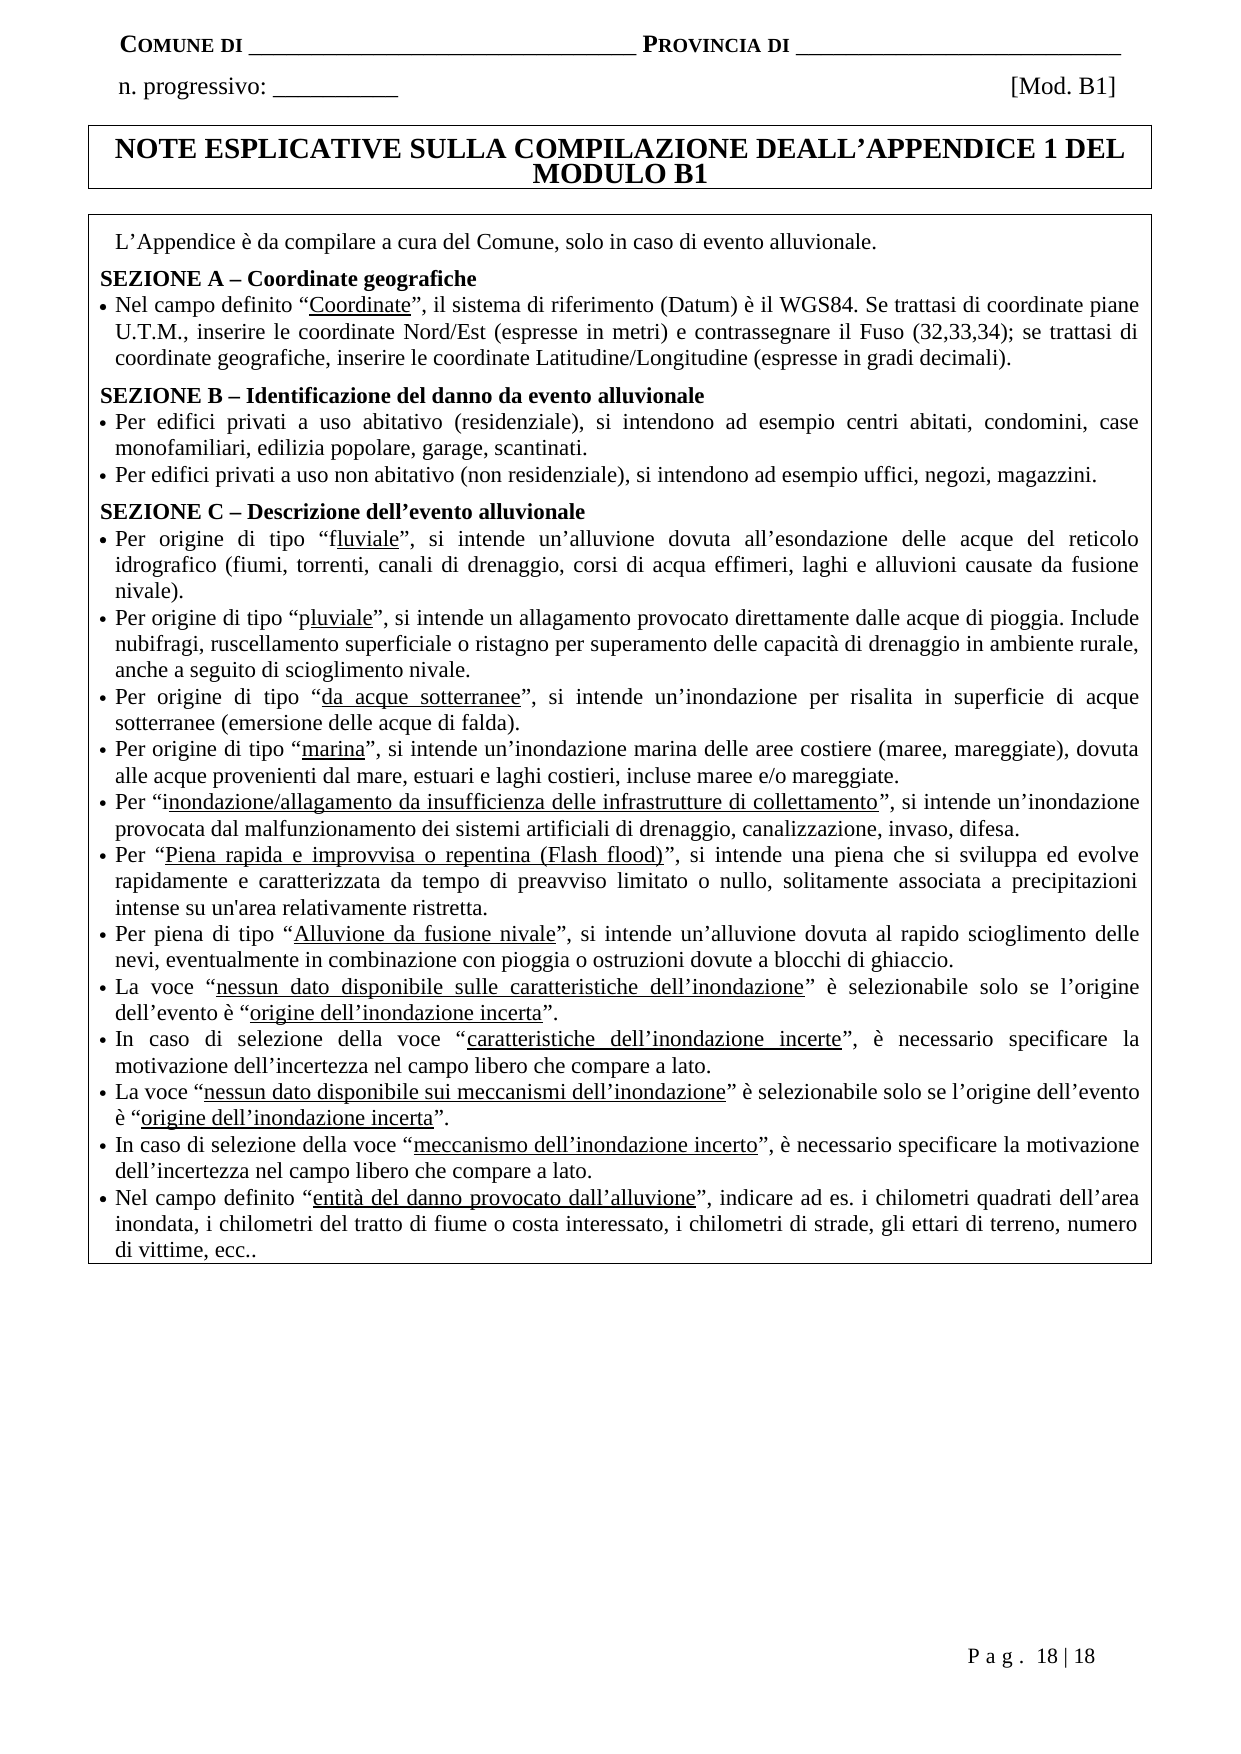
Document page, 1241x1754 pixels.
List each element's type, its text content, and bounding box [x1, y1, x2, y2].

table_header NOTE ESPLICATIVE SULLA COMPILAZIONE DEALL’APPENDICE 1 DEL MODULO B1 [89, 126, 1151, 188]
table_header L’Appendice è da compilare a cura del Comune, solo in caso di evento alluvionale. SEZIONE A – Coordinate geografiche Nel campo definito “Coordinate”, il sistema di riferimento (Datum) è il WGS84. Se trattasi di coordinate piane U.T.M., inserire le coordinate Nord/Est (espresse in metri) e contrassegnare il Fuso (32,33,34); se trattasi di coordinate geografiche, inserire le coordinate Latitudine/Longitudine (espresse in gradi decimali). SEZIONE B – Identificazione del danno da evento alluvionale Per edifici privati a uso abitativo (residenziale), si intendono ad esempio centri abitati, condomini, case monofamiliari, edilizia popolare, garage, scantinati. Per edifici privati a uso non abitativo (non residenziale), si intendono ad esempio uffici, negozi, magazzini. SEZIONE C – Descrizione dell’evento alluvionale Per origine di tipo “fluviale”, si intende un’alluvione dovuta all’esondazione delle acque del reticolo idrografico (fiumi, torrenti, canali di drenaggio, corsi di acqua effimeri, laghi e alluvioni causate da fusione nivale). Per origine di tipo “pluviale”, si intende un allagamento provocato direttamente dalle acque di pioggia. Include nubifragi, ruscellamento superficiale o ristagno per superamento delle capacità di drenaggio in ambiente rurale, anche a seguito di scioglimento nivale. Per origine di tipo “da acque sotterranee”, si intende un’inondazione per risalita in superficie di acque sotterranee (emersione delle acque di falda). Per origine di tipo “marina”, si intende un’inondazione marina delle aree costiere (maree, mareggiate), dovuta alle acque provenienti dal mare, estuari e laghi costieri, incluse maree e/o mareggiate. Per “inondazione/allagamento da insufficienza delle infrastrutture di collettamento”, si intende un’inondazione provocata dal malfunzionamento dei sistemi artificiali di drenaggio, canalizzazione, invaso, difesa. Per “Piena rapida e improvvisa o repentina (Flash flood)”, si intende una piena che si sviluppa ed evolve rapidamente e caratterizzata da tempo di preavviso limitato o nullo, solitamente associata a precipitazioni intense su un'area relativamente ristretta. Per piena di tipo “Alluvione da fusione nivale”, si intende un’alluvione dovuta al rapido scioglimento delle nevi, eventualmente in combinazione con pioggia o ostruzioni dovute a blocchi di ghiaccio. La voce “nessun dato disponibile sulle caratteristiche dell’inondazione” è selezionabile solo se l’origine dell’evento è “origine dell’inondazione incerta”. In caso di selezione della voce “caratteristiche dell’inondazione incerte”, è necessario specificare la motivazione dell’incertezza nel campo libero che compare a lato. La voce “nessun dato disponibile sui meccanismi dell’inondazione” è selezionabile solo se l’origine dell’evento è “origine dell’inondazione incerta”. In caso di selezione della voce “meccanismo dell’inondazione incerto”, è necessario specificare la motivazione dell’incertezza nel campo libero che compare a lato. Nel campo definito “entità del danno provocato dall’alluvione”, indicare ad es. i chilometri quadrati dell’area inondata, i chilometri del tratto di fiume o costa interessato, i chilometri di strade, gli ettari di terreno, numero di vittime, ecc.. [89, 215, 1151, 1263]
